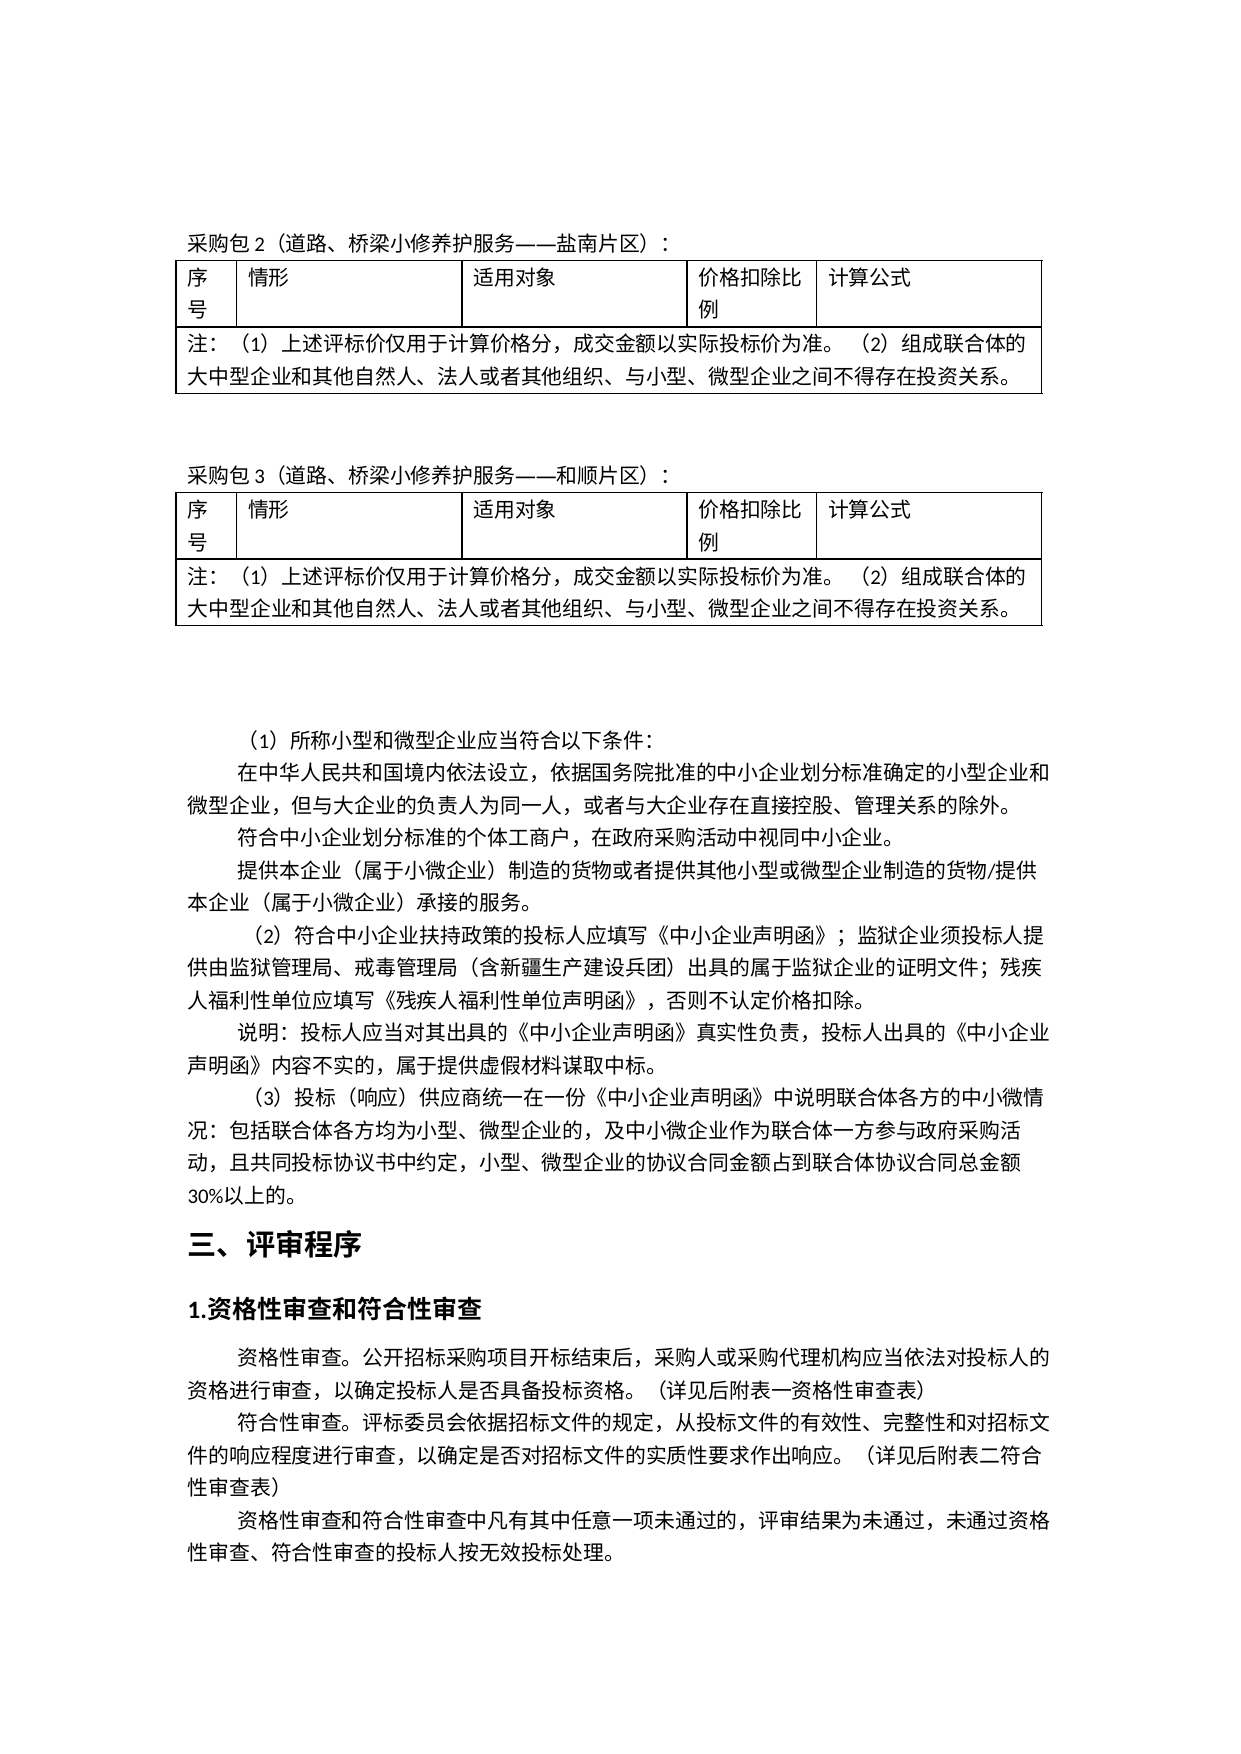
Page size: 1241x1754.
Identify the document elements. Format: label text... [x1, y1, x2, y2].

text 说明：投标人应当对其出具的《中小企业声明函》真实性负责，投标人出具的《中小企业声明函》内容不实的，属于提供虚假材料谋取中标。 [187, 1016, 1053, 1081]
text 提供本企业（属于小微企业）制造的货物或者提供其他小型或微型企业制造的货物/提供本企业（属于小微企业）承接的服务。 [187, 854, 1053, 919]
text 三、评审程序 [187, 1211, 1053, 1276]
text 1.资格性审查和符合性审查 [187, 1276, 1053, 1341]
table_header 情形 [237, 261, 461, 326]
table_header 适用对象 [463, 261, 686, 326]
text 在中华人民共和国境内依法设立，依据国务院批准的中小企业划分标准确定的小型企业和微型企业，但与大企业的负责人为同一人，或者与大企业存在直接控股、管理关系的除外。 [187, 756, 1053, 821]
table_header 情形 [237, 493, 461, 558]
text （2）符合中小企业扶持政策的投标人应填写《中小企业声明函》；监狱企业须投标人提供由监狱管理局、戒毒管理局（含新疆生产建设兵团）出具的属于监狱企业的证明文件；残疾人福利性单位应填写《残疾人福利性单位声明函》，否则不认定价格扣除。 [187, 919, 1053, 1016]
text 采购包3（道路、桥梁小修养护服务——和顺片区）： [187, 459, 1053, 492]
table_header 序号 [177, 261, 236, 326]
text 采购包2（道路、桥梁小修养护服务——盐南片区）： [187, 227, 1053, 259]
table_header 计算公式 [817, 261, 1041, 326]
table_header 序号 [177, 493, 236, 558]
table_header 价格扣除比例 [688, 493, 816, 558]
text 符合中小企业划分标准的个体工商户，在政府采购活动中视同中小企业。 [187, 821, 1053, 854]
text 资格性审查。公开招标采购项目开标结束后，采购人或采购代理机构应当依法对投标人的资格进行审查，以确定投标人是否具备投标资格。（详见后附表一资格性审查表） [187, 1341, 1053, 1406]
text （3）投标（响应）供应商统一在一份《中小企业声明函》中说明联合体各方的中小微情况：包括联合体各方均为小型、微型企业的，及中小微企业作为联合体一方参与政府采购活动，且共同投标协议书中约定，小型、微型企业的协议合同金额占到联合体协议合同总金额30%以上的。 [187, 1081, 1053, 1211]
table_header 适用对象 [463, 493, 686, 558]
text （1）所称小型和微型企业应当符合以下条件： [187, 724, 1053, 756]
table_header 价格扣除比例 [688, 261, 816, 326]
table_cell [177, 328, 1041, 393]
text 资格性审查和符合性审查中凡有其中任意一项未通过的，评审结果为未通过，未通过资格性审查、符合性审查的投标人按无效投标处理。 [187, 1504, 1053, 1569]
table_header 计算公式 [817, 493, 1041, 558]
table_cell 注：（1）上述评标价仅用于计算价格分，成交金额以实际投标价为准。 （2）组成联合体的大中型企业和其他自然人、法人或者其他组织、与小型、微型企业之间不得存在投资关系。 [177, 560, 1041, 625]
text 符合性审查。评标委员会依据招标文件的规定，从投标文件的有效性、完整性和对招标文件的响应程度进行审查，以确定是否对招标文件的实质性要求作出响应。（详见后附表二符合性审查表） [187, 1406, 1053, 1504]
